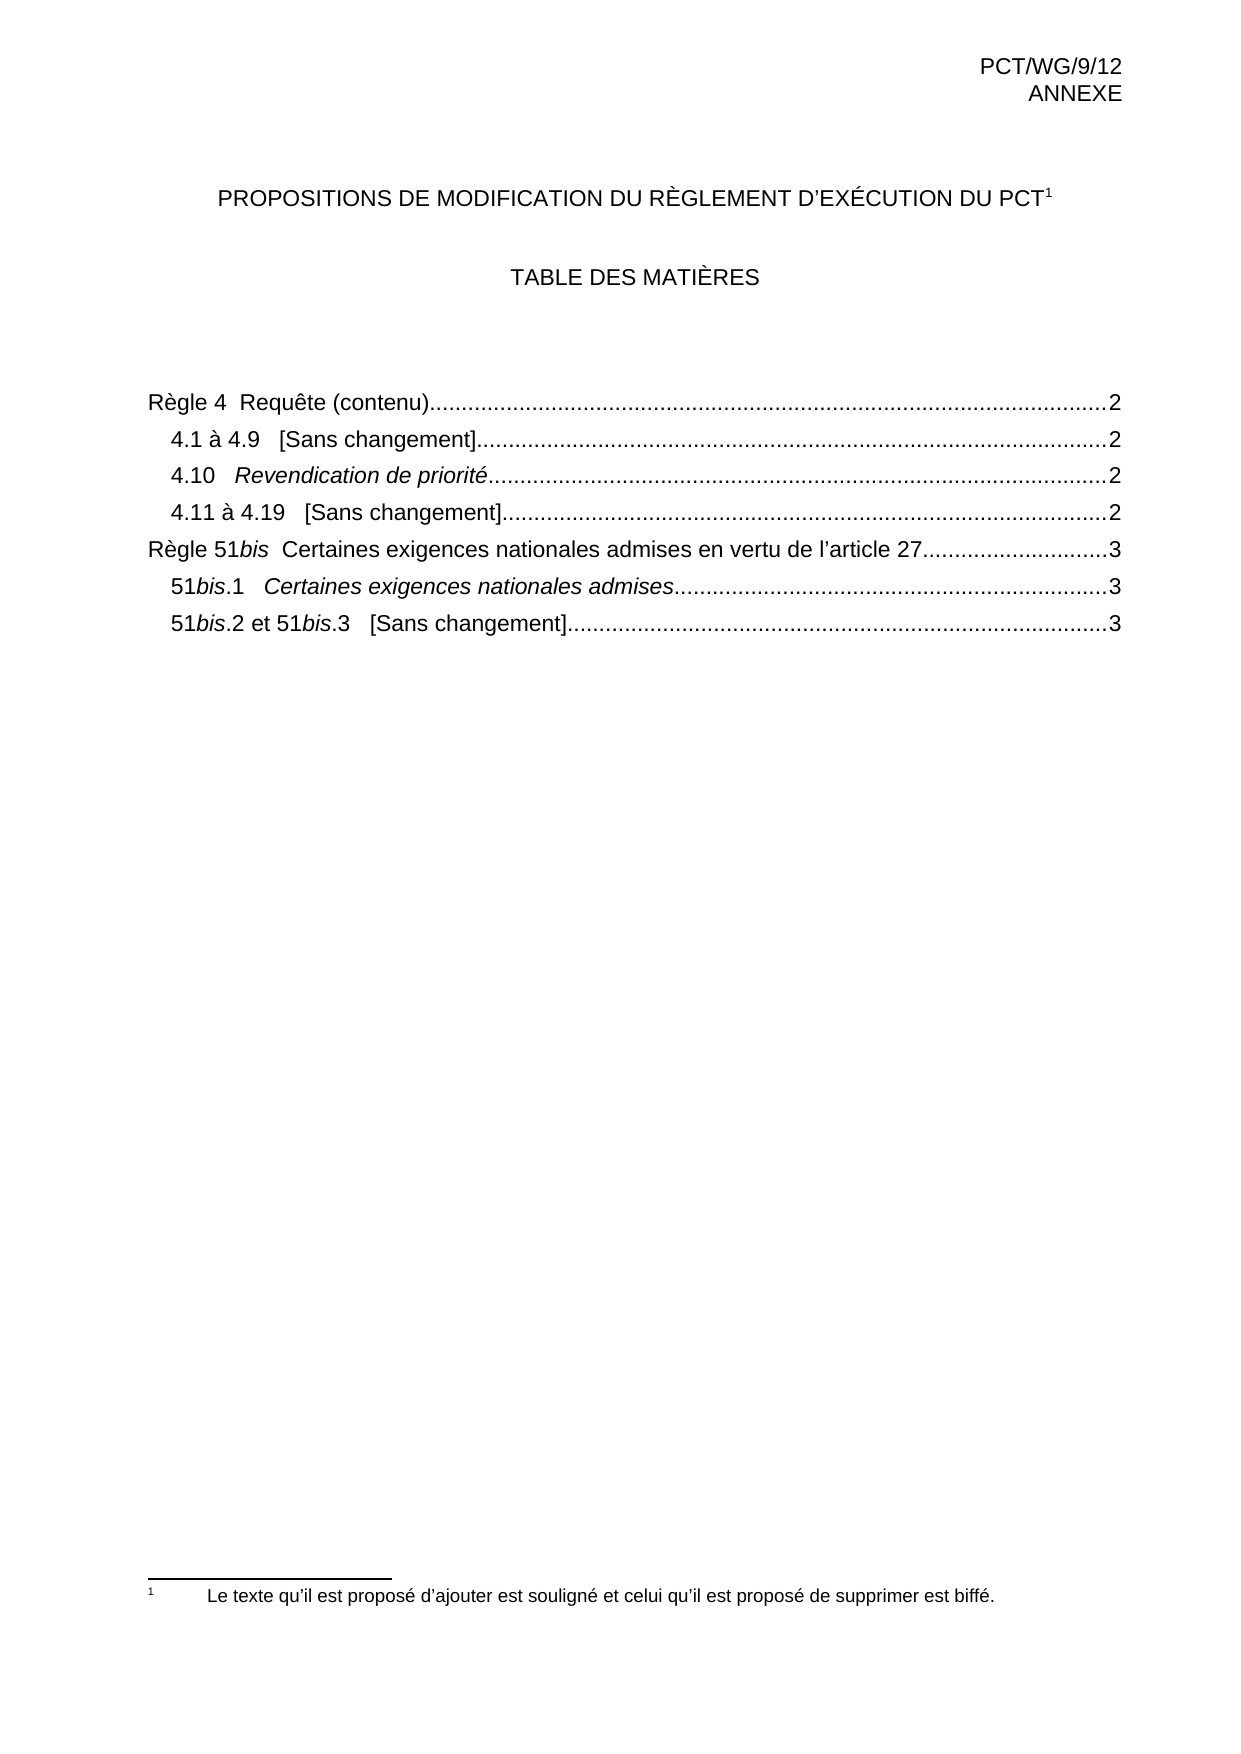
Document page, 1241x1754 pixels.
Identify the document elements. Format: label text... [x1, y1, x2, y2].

text 51bis.1 Certaines exigences nationales admises 3 [171, 573, 1122, 599]
text 51bis.2 et 51bis.3 [Sans changement] 3 [171, 609, 1122, 636]
text 4.10 Revendication de priorité 2 [171, 462, 1122, 489]
text TABLE DES MATIÈRES [148, 264, 1122, 290]
text PROPOSITIONS DE MODIFICATION DU RÈGLEMENT D’EXÉCUTION DU PCT [148, 185, 1122, 211]
text 4.11 à 4.19 [Sans changement] 2 [171, 499, 1122, 526]
text Règle 51bis Certaines exigences nationales admises en vertu de l’article 27 3 [148, 536, 1122, 562]
text 4.1 à 4.9 [Sans changement] 2 [171, 426, 1122, 452]
text Règle 4 Requête (contenu) 2 [148, 389, 1122, 415]
